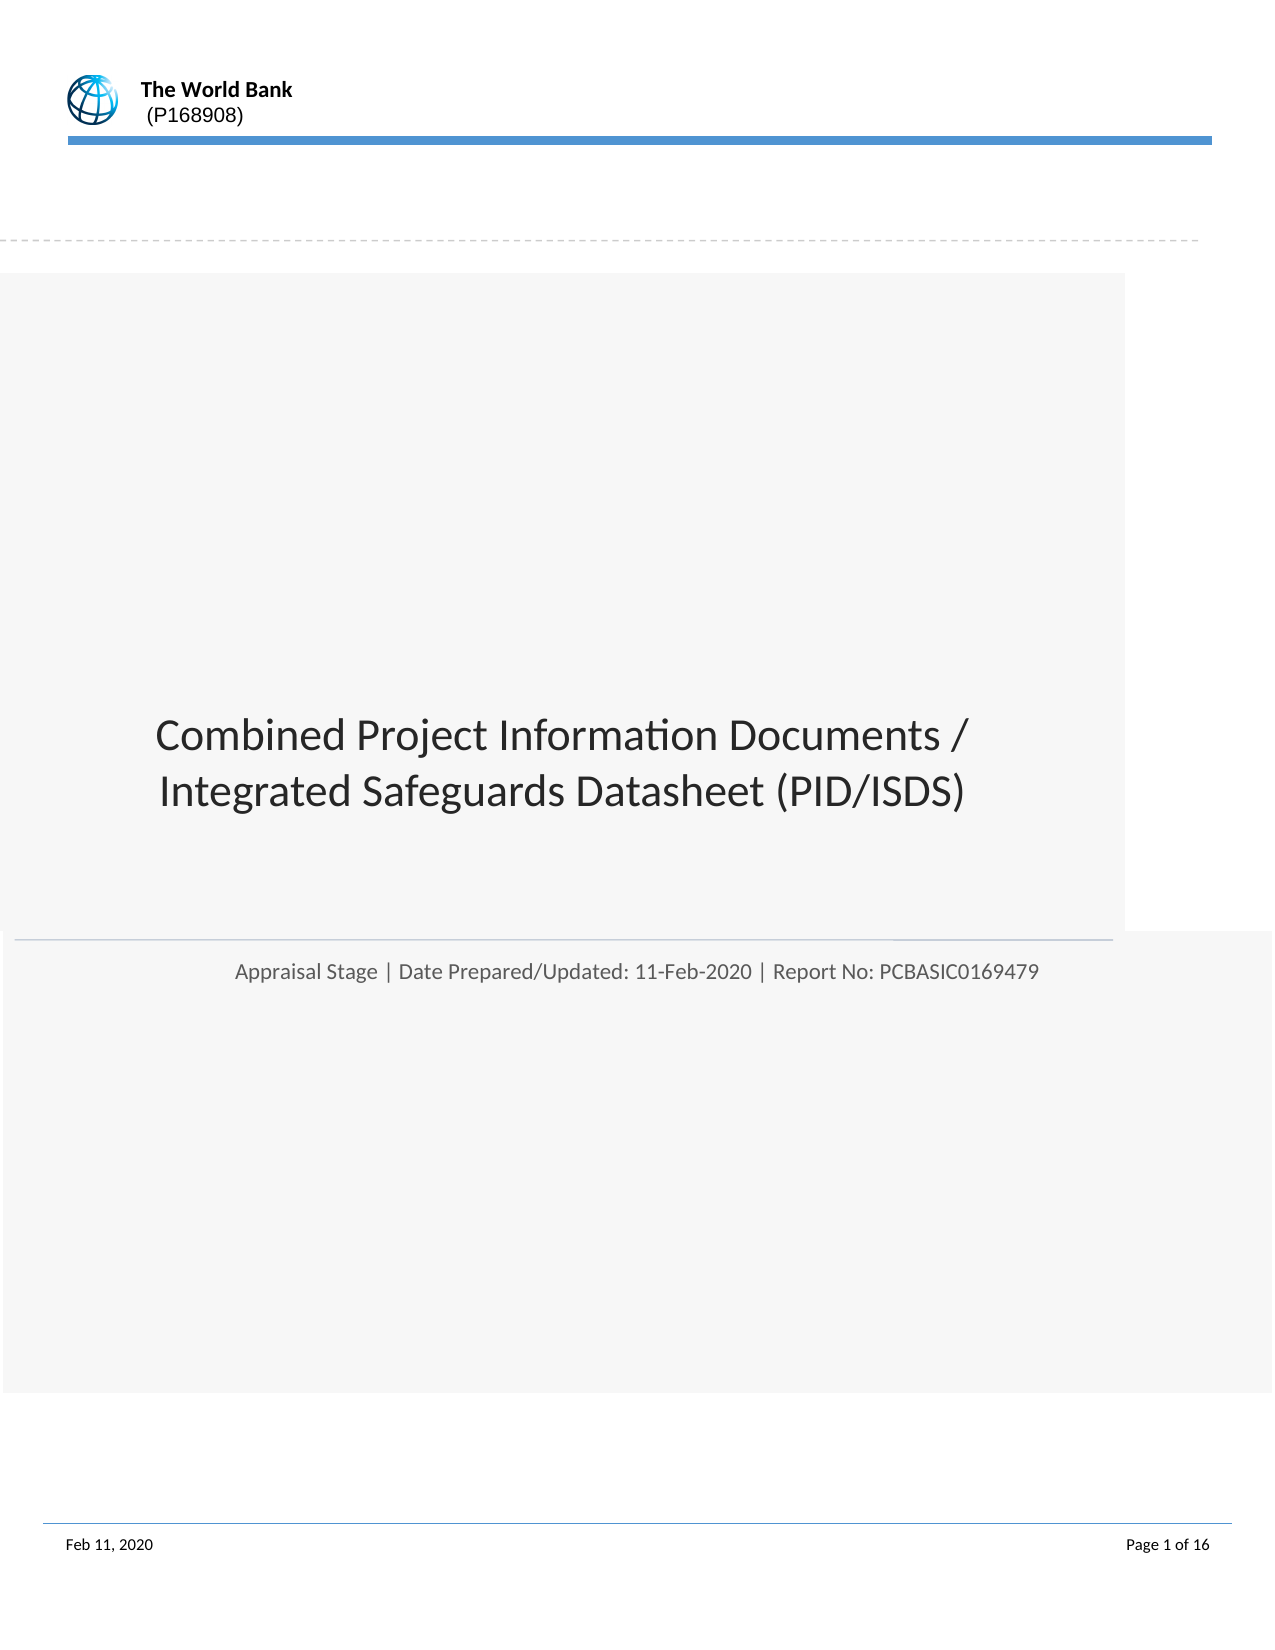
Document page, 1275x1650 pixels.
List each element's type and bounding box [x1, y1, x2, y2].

picture [91, 86, 97, 94]
picture [99, 75, 119, 113]
picture [67, 75, 119, 125]
picture [83, 83, 91, 90]
